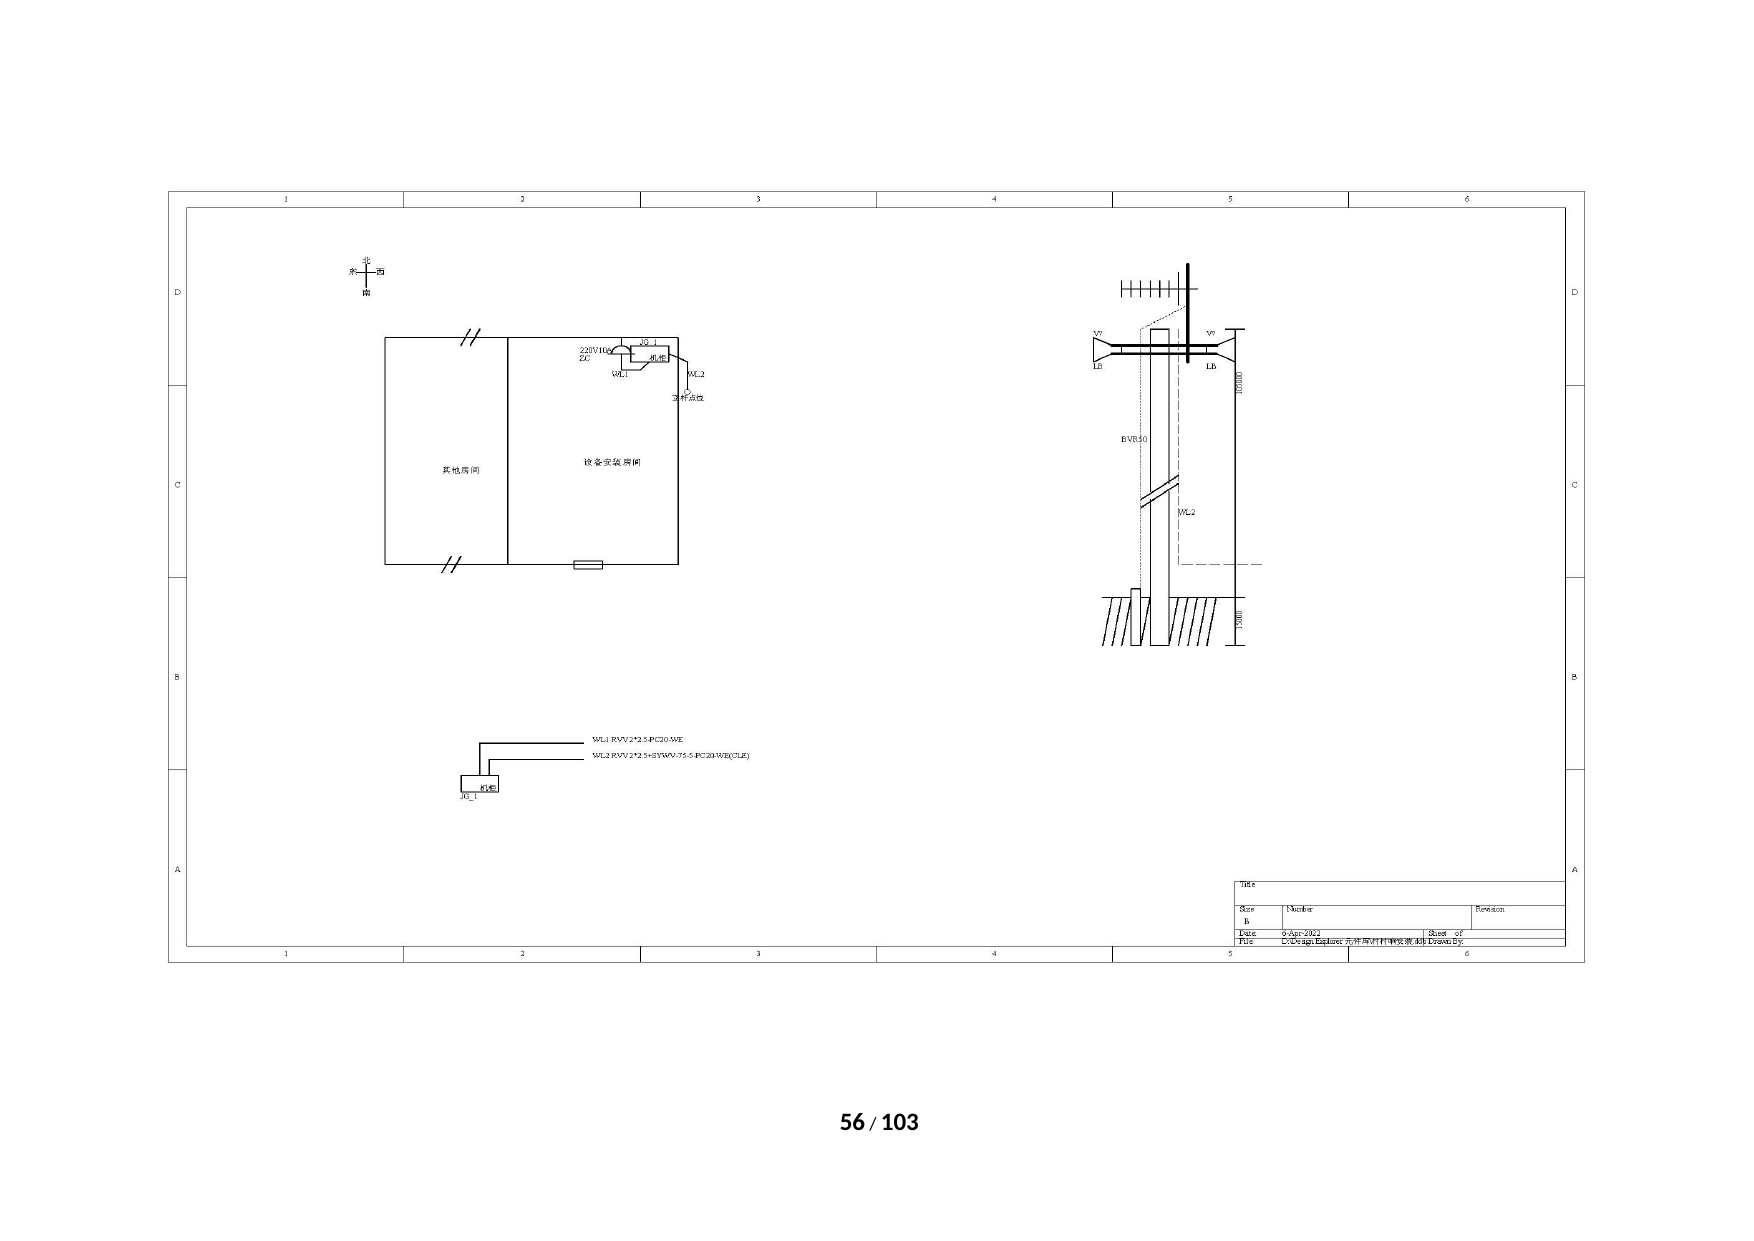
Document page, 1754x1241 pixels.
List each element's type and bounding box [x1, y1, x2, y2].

picture [147, 93, 1606, 980]
